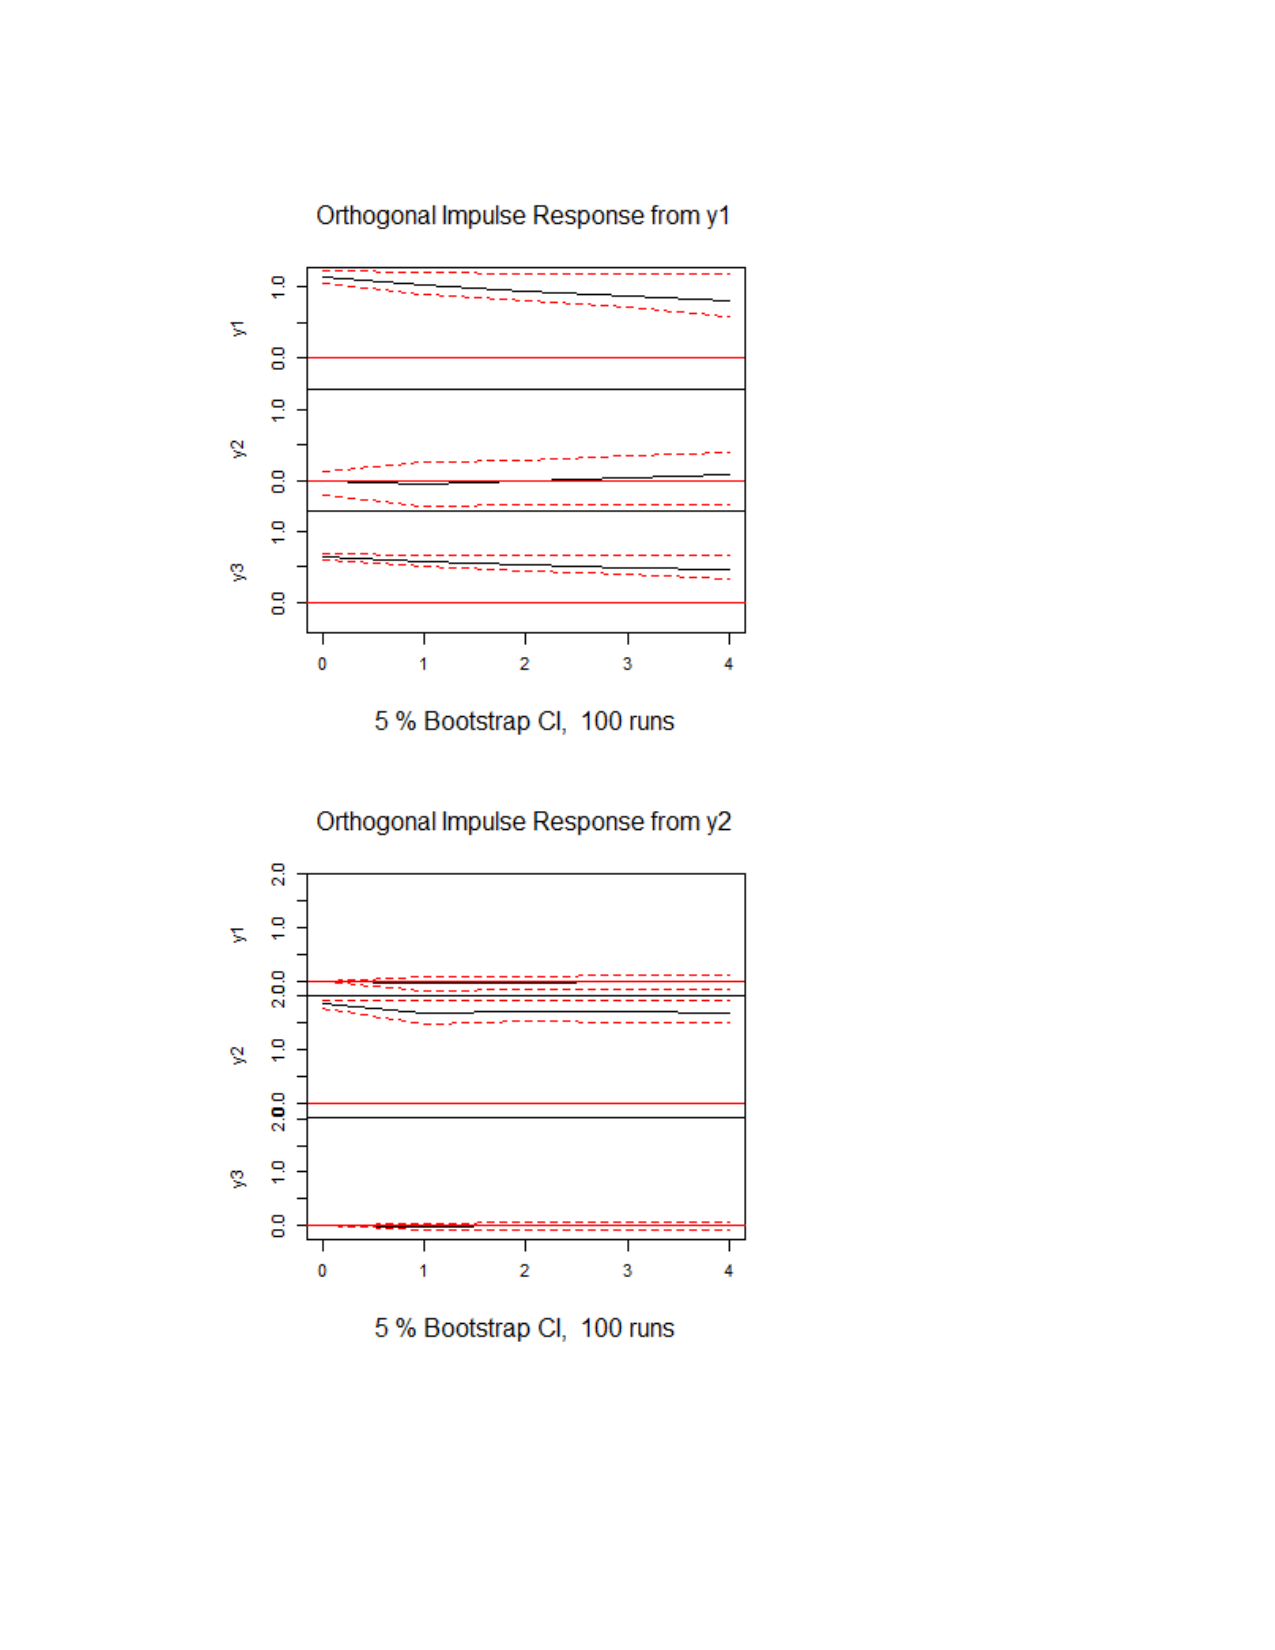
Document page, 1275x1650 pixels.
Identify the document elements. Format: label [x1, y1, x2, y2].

picture [147, 147, 906, 1361]
